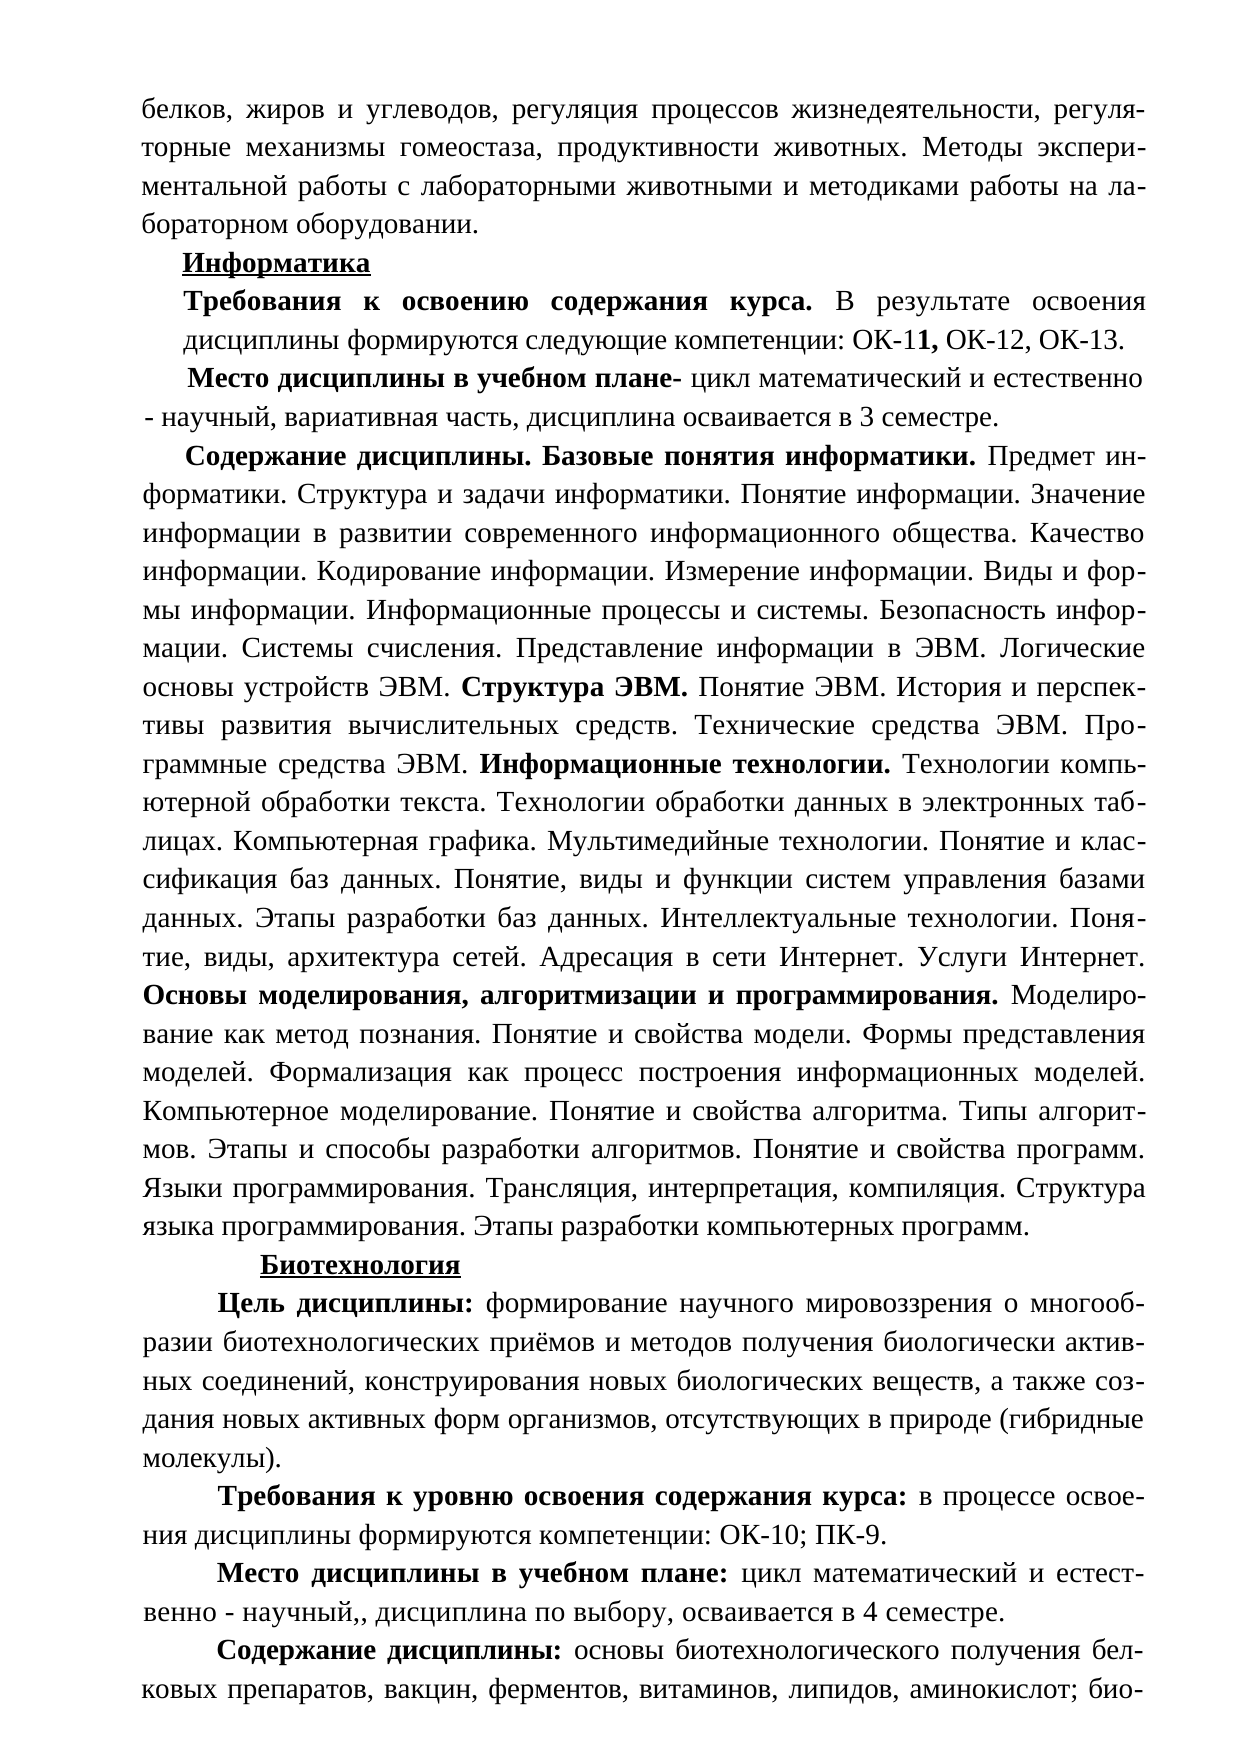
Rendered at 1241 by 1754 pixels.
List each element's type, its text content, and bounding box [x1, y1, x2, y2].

text Место дисциплины в учебном плане- цикл математический и естественно - научный, вариативная часть, дисциплина осваивается в 3 семестре. [144, 361, 1143, 433]
text Требования к уровню освоения содержания курса: в процессе освоения дисциплины формируются компетенции: ОК-10; ПК-9. [142, 1478, 1145, 1550]
text Биотехнология [260, 1247, 1146, 1281]
text Требования к освоению содержания курса. В результате освоения дисциплины формируются следующие компетенции: ОК-11, ОК-12, ОК-13. [183, 283, 1146, 356]
text Содержание дисциплины. Базовые понятия информатики. Предмет информатики. Структура и задачи информатики. Понятие информации. Значение информации в развитии современного информационного общества. Качество информации. Кодирование информации. Измерение информации. Виды и формы информации. Информационные процессы и системы. Безопасность информации. Системы счисления. Представление информации в ЭВМ. Логические основы устройств ЭВМ. Структура ЭВМ. Понятие ЭВМ. История и перспективы развития вычислительных средств. Технические средства ЭВМ. Программные средства ЭВМ. Информационные технологии. Технологии компьютерной обработки текста. Технологии обработки данных в электронных таблицах. Компьютерная графика. Мультимедийные технологии. Понятие и классификация баз данных. Понятие, виды и функции систем управления базами данных. Этапы разработки баз данных. Интеллектуальные технологии. Понятие, виды, архитектура сетей. Адресация в сети Интернет. Услуги Интернет. Основы моделирования, алгоритмизации и программирования. Моделирование как метод познания. Понятие и свойства модели. Формы представления моделей. Формализация как процесс построения информационных моделей. Компьютерное моделирование. Понятие и свойства алгоритма. Типы алгоритмов. Этапы и способы разработки алгоритмов. Понятие и свойства программ. Языки программирования. Трансляция, интерпретация, компиляция. Структура языка программирования. Этапы разработки компьютерных программ. [142, 438, 1146, 1242]
text Цель дисциплины: формирование научного мировоззрения о многообразии биотехнологических приёмов и методов получения биологически активных соединений, конструирования новых биологических веществ, а также создания новых активных форм организмов, отсутствующих в природе (гибридные молекулы). [142, 1286, 1145, 1473]
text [141, 91, 1146, 240]
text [141, 1632, 1143, 1704]
text Информатика [182, 245, 1146, 278]
text Место дисциплины в учебном плане: цикл математический и естественно - научный,, дисциплина по выбору, осваивается в 4 семестре. [143, 1555, 1144, 1627]
